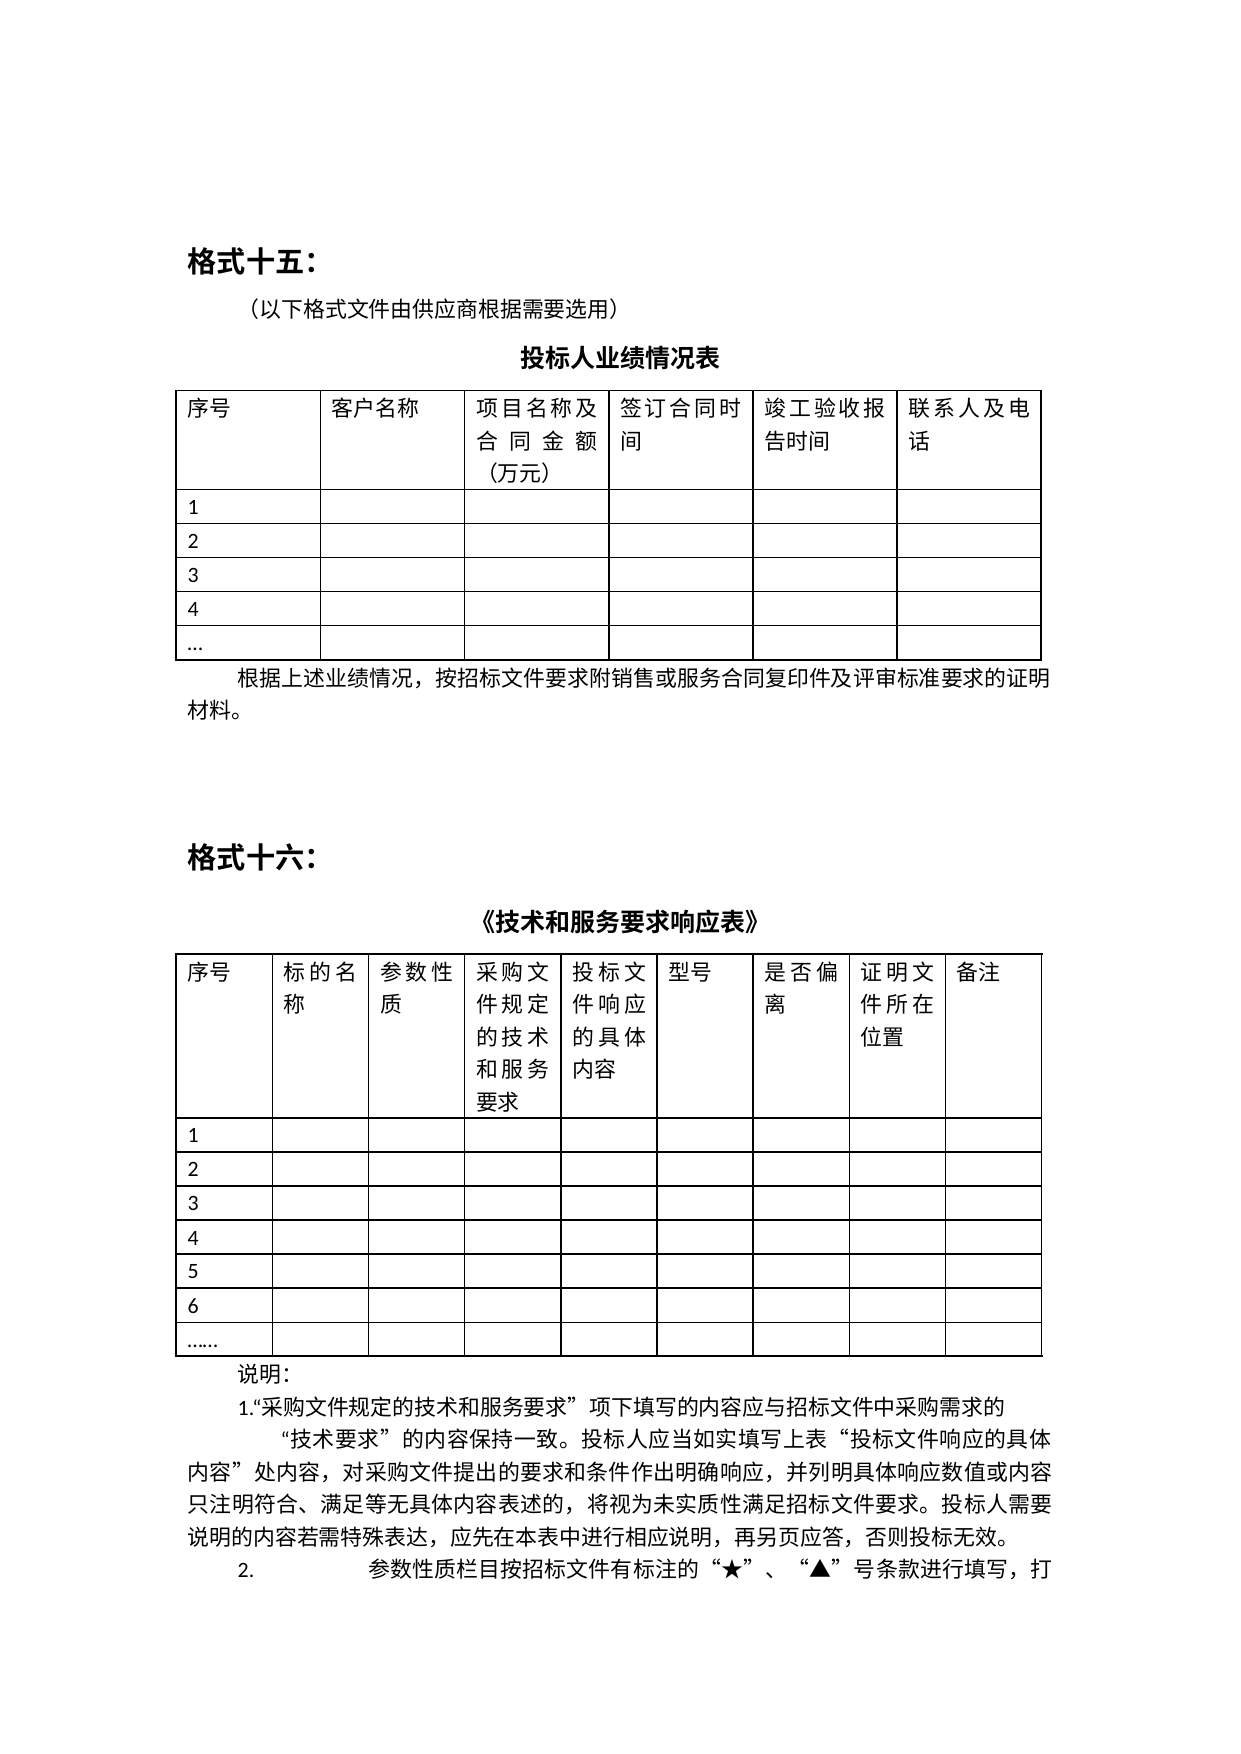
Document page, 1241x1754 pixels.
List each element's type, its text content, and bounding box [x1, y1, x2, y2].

table_cell [850, 1289, 945, 1321]
table_cell [465, 524, 608, 557]
table_cell [658, 1119, 752, 1151]
table_cell [946, 1153, 1041, 1185]
table_header 序号 [177, 955, 272, 1117]
table_cell [754, 1323, 849, 1355]
table_cell [946, 1289, 1041, 1321]
table_cell [946, 1323, 1041, 1355]
table_cell [754, 1221, 849, 1253]
table_cell [369, 1119, 464, 1151]
table_header 项目名称及合同金额（万元） [465, 391, 608, 488]
table_cell [754, 1255, 849, 1287]
table_cell [850, 1119, 945, 1151]
table_cell [898, 626, 1040, 659]
table_cell 3 [177, 1187, 272, 1219]
table_cell [946, 1255, 1041, 1287]
table_cell [658, 1255, 752, 1287]
table_cell [946, 1119, 1041, 1151]
table_cell [754, 1289, 849, 1321]
table_cell [946, 1187, 1041, 1219]
table_cell [562, 1221, 656, 1253]
table_cell [562, 1119, 656, 1151]
table_cell [754, 558, 896, 591]
table_cell [850, 1221, 945, 1253]
table_cell [850, 1187, 945, 1219]
table_cell [369, 1289, 464, 1321]
table_cell [610, 524, 752, 557]
table_cell 3 [177, 558, 320, 591]
table_cell [369, 1153, 464, 1185]
text 格式十六： [187, 823, 1053, 888]
table_cell [465, 1153, 560, 1185]
table_header 签订合同时间 [610, 391, 752, 488]
table_cell 4 [177, 592, 320, 625]
table_cell [273, 1255, 368, 1287]
table_cell [754, 626, 896, 659]
table_cell [658, 1289, 752, 1321]
table_cell [658, 1323, 752, 1355]
table_cell [562, 1255, 656, 1287]
table_cell 2 [177, 1153, 272, 1185]
table_cell [898, 592, 1040, 625]
table_cell [273, 1221, 368, 1253]
table_cell [754, 1119, 849, 1151]
table_cell [321, 626, 464, 659]
table_cell [658, 1221, 752, 1253]
table_cell [898, 524, 1040, 557]
table_header 竣工验收报告时间 [754, 391, 896, 488]
table_header 客户名称 [321, 391, 464, 488]
table_header 参数性质 [369, 955, 464, 1117]
table_cell [850, 1153, 945, 1185]
table_cell [610, 490, 752, 523]
table_header 投标文件响应的具体内容 [562, 955, 656, 1117]
table_cell [465, 1323, 560, 1355]
table_cell [321, 490, 464, 523]
table_cell 4 [177, 1221, 272, 1253]
table_header 采购文件规定的技术和服务要求 [465, 955, 560, 1117]
table_cell [754, 1187, 849, 1219]
table_cell [658, 1187, 752, 1219]
table_cell [465, 1289, 560, 1321]
table_cell [273, 1289, 368, 1321]
table_cell 5 [177, 1255, 272, 1287]
table_cell [898, 490, 1040, 523]
table_cell [946, 1221, 1041, 1253]
table_cell [562, 1153, 656, 1185]
table_cell [273, 1323, 368, 1355]
table_cell [465, 592, 608, 625]
text 根据上述业绩情况，按招标文件要求附销售或服务合同复印件及评审标准要求的证明材料。 [187, 660, 1053, 725]
table_cell [610, 626, 752, 659]
table_cell [369, 1323, 464, 1355]
table_header 标的名称 [273, 955, 368, 1117]
table_cell [754, 592, 896, 625]
text 说明： [187, 1357, 1053, 1389]
table_cell [754, 1153, 849, 1185]
table_cell [898, 558, 1040, 591]
table_cell [562, 1323, 656, 1355]
text 《技术和服务要求响应表》 [187, 888, 1053, 953]
table_cell [273, 1153, 368, 1185]
table_cell [850, 1255, 945, 1287]
table_cell [850, 1323, 945, 1355]
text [187, 1552, 1053, 1584]
table_cell 1 [177, 1119, 272, 1151]
table_cell [562, 1187, 656, 1219]
table_cell [369, 1187, 464, 1219]
table_cell [369, 1255, 464, 1287]
table_cell [465, 1221, 560, 1253]
table_cell [321, 558, 464, 591]
table_cell [273, 1119, 368, 1151]
table_cell …… [177, 1323, 272, 1355]
table_header 备注 [946, 955, 1041, 1117]
table_header 型号 [658, 955, 752, 1117]
table_cell 2 [177, 524, 320, 557]
table_cell [610, 558, 752, 591]
table_header 联系人及电话 [898, 391, 1040, 488]
table_cell [465, 626, 608, 659]
table_cell [321, 592, 464, 625]
text 格式十五： [187, 227, 1053, 292]
table_cell [465, 1119, 560, 1151]
text （以下格式文件由供应商根据需要选用） [187, 292, 1053, 324]
table_cell [465, 558, 608, 591]
table_cell [658, 1153, 752, 1185]
table_header 证明文件所在位置 [850, 955, 945, 1117]
table_cell 1 [177, 490, 320, 523]
table_cell [562, 1289, 656, 1321]
table_cell [273, 1187, 368, 1219]
table_cell [369, 1221, 464, 1253]
table_cell [610, 592, 752, 625]
text 1.“采购文件规定的技术和服务要求”项下填写的内容应与招标文件中采购需求的 “技术要求”的内容保持一致。投标人应当如实填写上表“投标文件响应的具体内容”处内容，对采购文件提出的要求和条件作出明确响应，并列明具体响应数值或内容，只注明符合、满足等无具体内容表述的，将视为未实质性满足招标文件要求。投标人需要说明的内容若需特殊表达，应先在本表中进行相应说明，再另页应答，否则投标无效。 [187, 1389, 1053, 1552]
text 投标人业绩情况表 [187, 324, 1053, 389]
table_cell 6 [177, 1289, 272, 1321]
table_cell [465, 490, 608, 523]
table_cell [465, 1255, 560, 1287]
table_cell [465, 1187, 560, 1219]
table_cell … [177, 626, 320, 659]
table_cell [754, 490, 896, 523]
table_header 是否偏离 [754, 955, 849, 1117]
table_cell [754, 524, 896, 557]
table_cell [321, 524, 464, 557]
table_header 序号 [177, 391, 320, 488]
